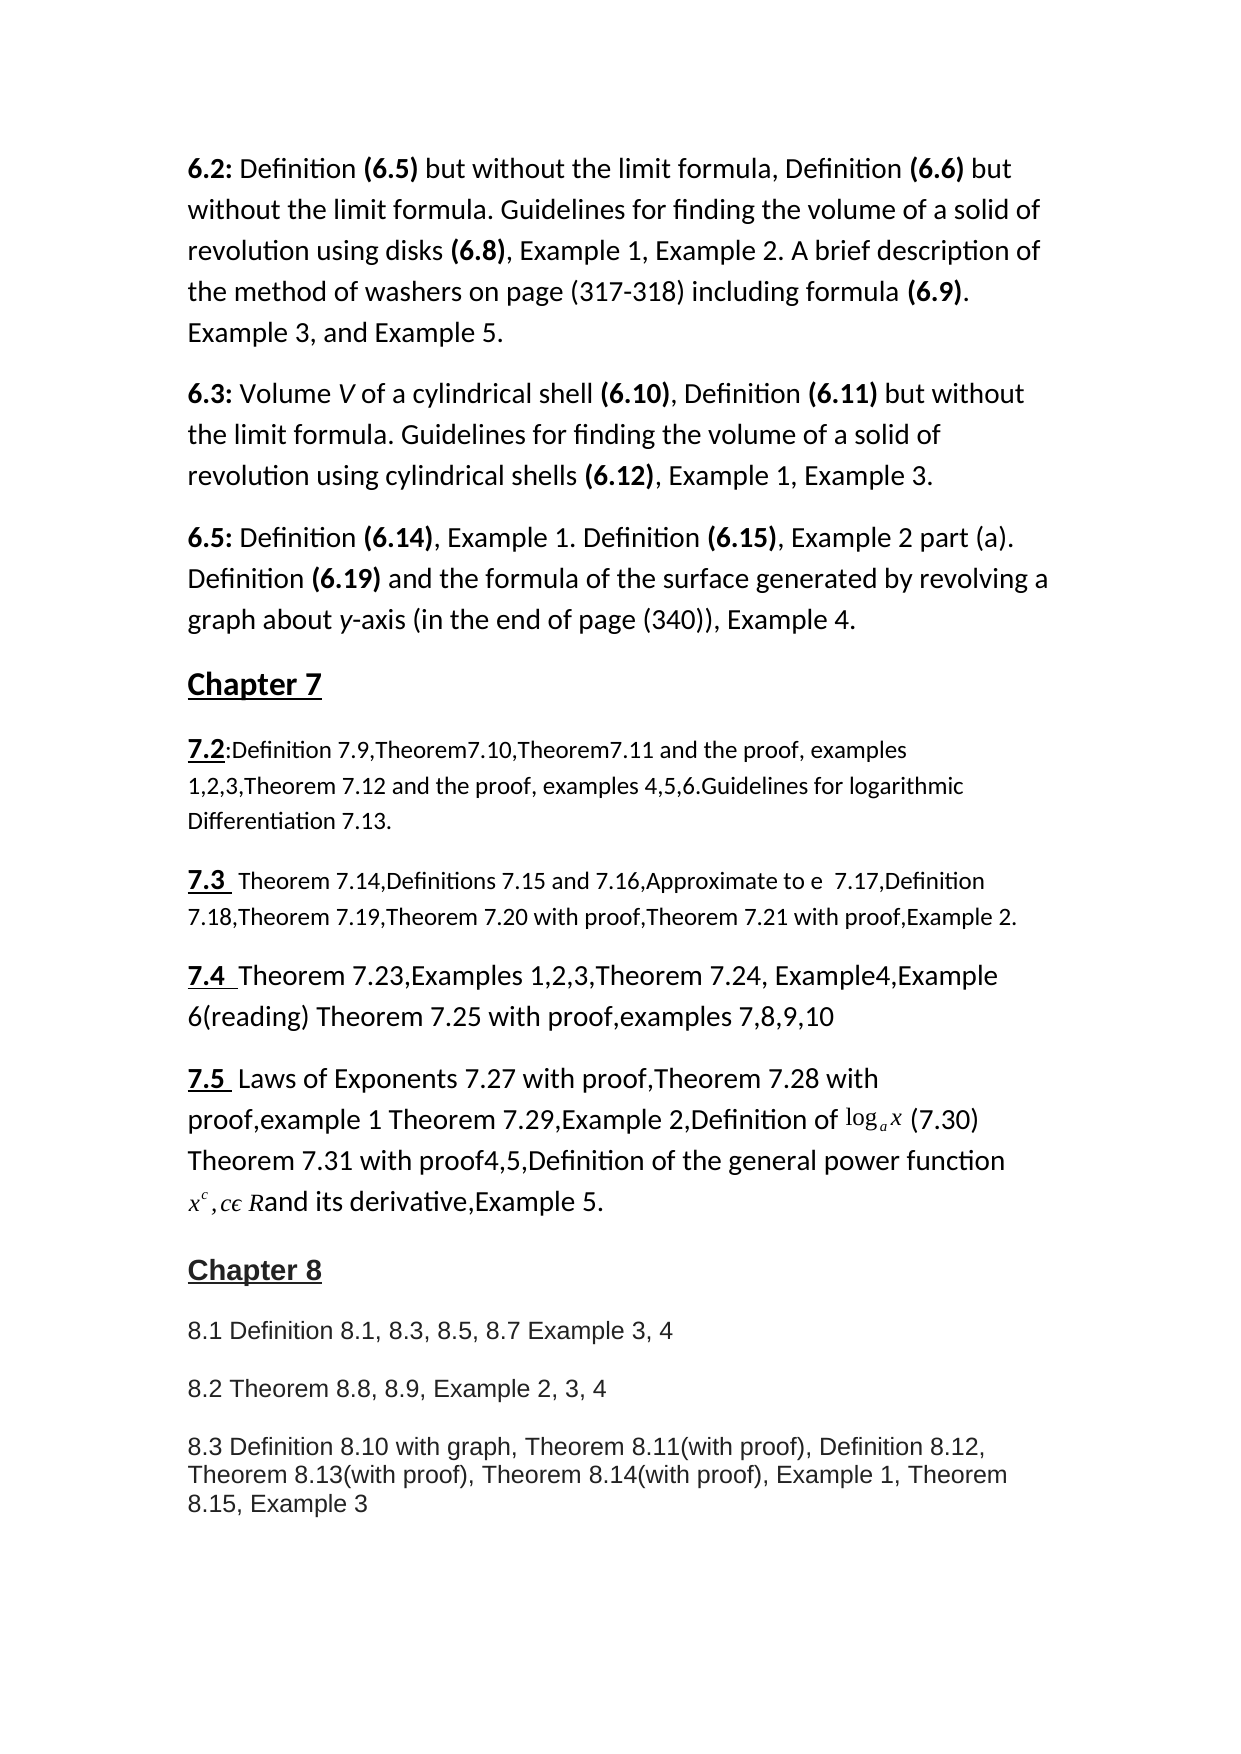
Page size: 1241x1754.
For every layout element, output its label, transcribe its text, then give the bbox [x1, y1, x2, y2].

text 6.3: Volume V of a cylindrical shell (6.10), Definition (6.11) but without the limit formula. Guidelines for finding the volume of a solid of revolution using cylindrical shells (6.12), Example 1, Example 3. [187, 376, 1053, 493]
text 7.3 Theorem 7.14,Definitions 7.15 and 7.16,Approximate to e 7.17,Definition 7.18,Theorem 7.19,Theorem 7.20 with proof,Theorem 7.21 with proof,Example 2. [187, 861, 1053, 932]
text 7.4 Theorem 7.23,Examples 1,2,3,Theorem 7.24, Example4,Example 6(reading) Theorem 7.25 with proof,examples 7,8,9,10 [187, 957, 1053, 1034]
text 7.2:Definition 7.9,Theorem7.10,Theorem7.11 and the proof, examples 1,2,3,Theorem 7.12 and the proof, examples 4,5,6.Guidelines for logarithmic Differentiation 7.13. [187, 730, 1053, 836]
text 8.2 Theorem 8.8, 8.9, Example 2, 3, 4 [187, 1373, 1053, 1402]
text 7.5 Laws of Exponents 7.27 with proof,Theorem 7.28 with proof,example 1 Theorem 7.29,Example 2,Definition of (7.30) Theorem 7.31 with proof4,5,Definition of the general power function and its derivative,Example 5. [187, 1060, 1053, 1218]
text 6.5: Definition (6.14), Example 1. Definition (6.15), Example 2 part (a). Definition (6.19) and the formula of the surface generated by revolving a graph about y-axis (in the end of page (340)), Example 4. [187, 519, 1053, 637]
text Chapter 7 [187, 663, 1053, 703]
text 6.2: Definition (6.5) but without the limit formula, Definition (6.6) but without the limit formula. Guidelines for finding the volume of a solid of revolution using disks (6.8), Example 1, Example 2. A brief description of the method of washers on page (317-318) including formula (6.9). Example 3, and Example 5. [187, 150, 1053, 349]
text Chapter 8 [187, 1253, 1053, 1286]
text 8.1 Definition 8.1, 8.3, 8.5, 8.7 Example 3, 4 [187, 1316, 1053, 1344]
text 8.3 Definition 8.10 with graph, Theorem 8.11(with proof), Definition 8.12, Theorem 8.13(with proof), Theorem 8.14(with proof), Example 1, Theorem 8.15, Example 3 [187, 1431, 1053, 1518]
